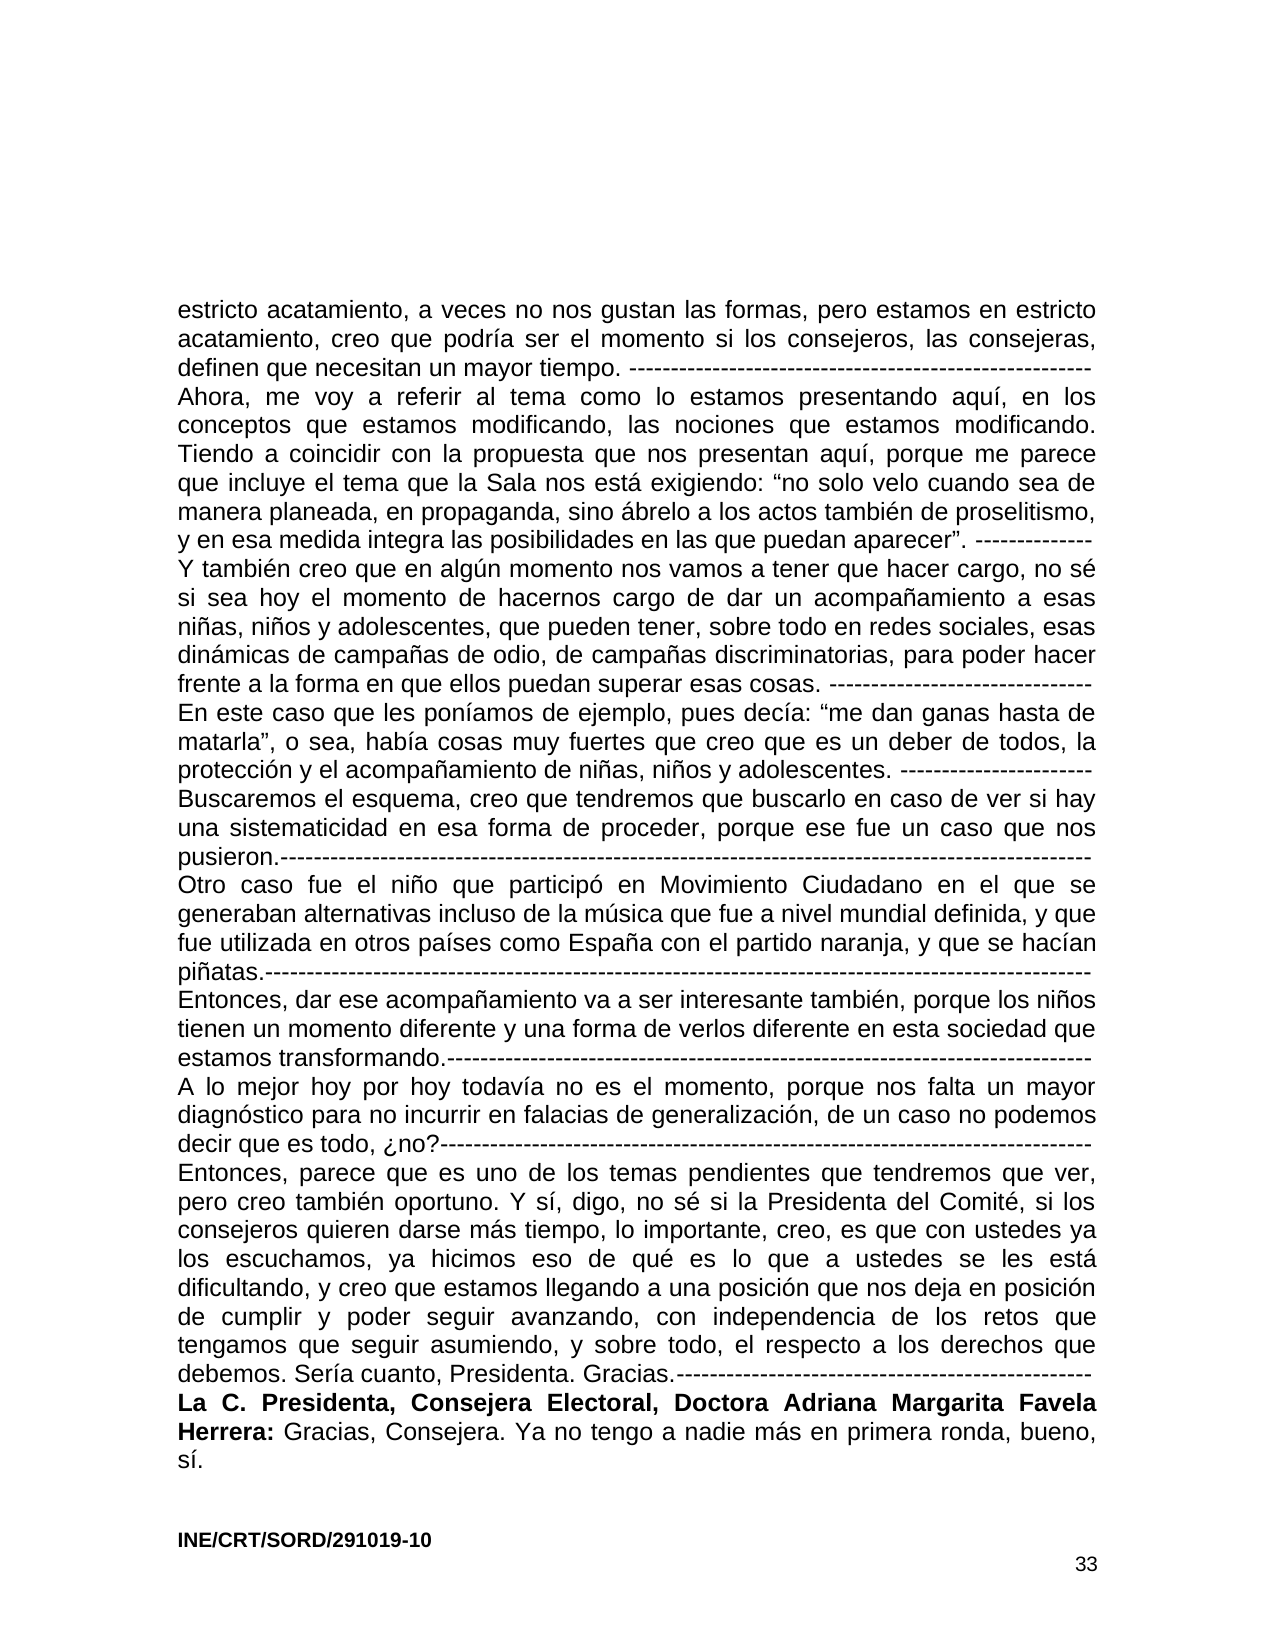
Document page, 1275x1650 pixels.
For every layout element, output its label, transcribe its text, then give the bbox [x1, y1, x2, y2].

text Entonces, parece que es uno de los temas pendientes que tendremos que ver, pero creo también oportuno. Y sí, digo, no sé si la Presidenta del Comité, si los consejeros quieren darse más tiempo, lo importante, creo, es que con ustedes ya los escuchamos, ya hicimos eso de qué es lo que a ustedes se les está dificultando, y creo que estamos llegando a una posición que nos deja en posición de cumplir y poder seguir avanzando, con independencia de los retos que tengamos que seguir asumiendo, y sobre todo, el respecto a los derechos que debemos. Sería cuanto, Presidenta. Gracias. [177, 1158, 1098, 1388]
text En este caso que les poníamos de ejemplo, pues decía: “me dan ganas hasta de matarla”, o sea, había cosas muy fuertes que creo que es un deber de todos, la protección y el acompañamiento de niñas, niños y adolescentes. [177, 698, 1098, 784]
text Y también creo que en algún momento nos vamos a tener que hacer cargo, no sé si sea hoy el momento de hacernos cargo de dar un acompañamiento a esas niñas, niños y adolescentes, que pueden tener, sobre todo en redes sociales, esas dinámicas de campañas de odio, de campañas discriminatorias, para poder hacer frente a la forma en que ellos puedan superar esas cosas. [177, 554, 1098, 698]
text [177, 295, 1098, 382]
text Otro caso fue el niño que participó en Movimiento Ciudadano en el que se generaban alternativas incluso de la música que fue a nivel mundial definida, y que fue utilizada en otros países como España con el partido naranja, y que se hacían piñatas. [177, 870, 1098, 985]
text La C. Presidenta, Consejera Electoral, Doctora Adriana Margarita Favela Herrera: Gracias, Consejera. Ya no tengo a nadie más en primera ronda, bueno, sí. [177, 1388, 1098, 1474]
text Ahora, me voy a referir al tema como lo estamos presentando aquí, en los conceptos que estamos modificando, las nociones que estamos modificando. Tiendo a coincidir con la propuesta que nos presentan aquí, porque me parece que incluye el tema que la Sala nos está exigiendo: “no solo velo cuando sea de manera planeada, en propaganda, sino ábrelo a los actos también de proselitismo, y en esa medida integra las posibilidades en las que puedan aparecer”. [177, 382, 1098, 554]
text A lo mejor hoy por hoy todavía no es el momento, porque nos falta un mayor diagnóstico para no incurrir en falacias de generalización, de un caso no podemos decir que es todo, ¿no? [177, 1072, 1098, 1158]
text Buscaremos el esquema, creo que tendremos que buscarlo en caso de ver si hay una sistematicidad en esa forma de proceder, porque ese fue un caso que nos pusieron. [177, 784, 1098, 870]
text Entonces, dar ese acompañamiento va a ser interesante también, porque los niños tienen un momento diferente y una forma de verlos diferente en esta sociedad que estamos transformando. [177, 985, 1098, 1072]
